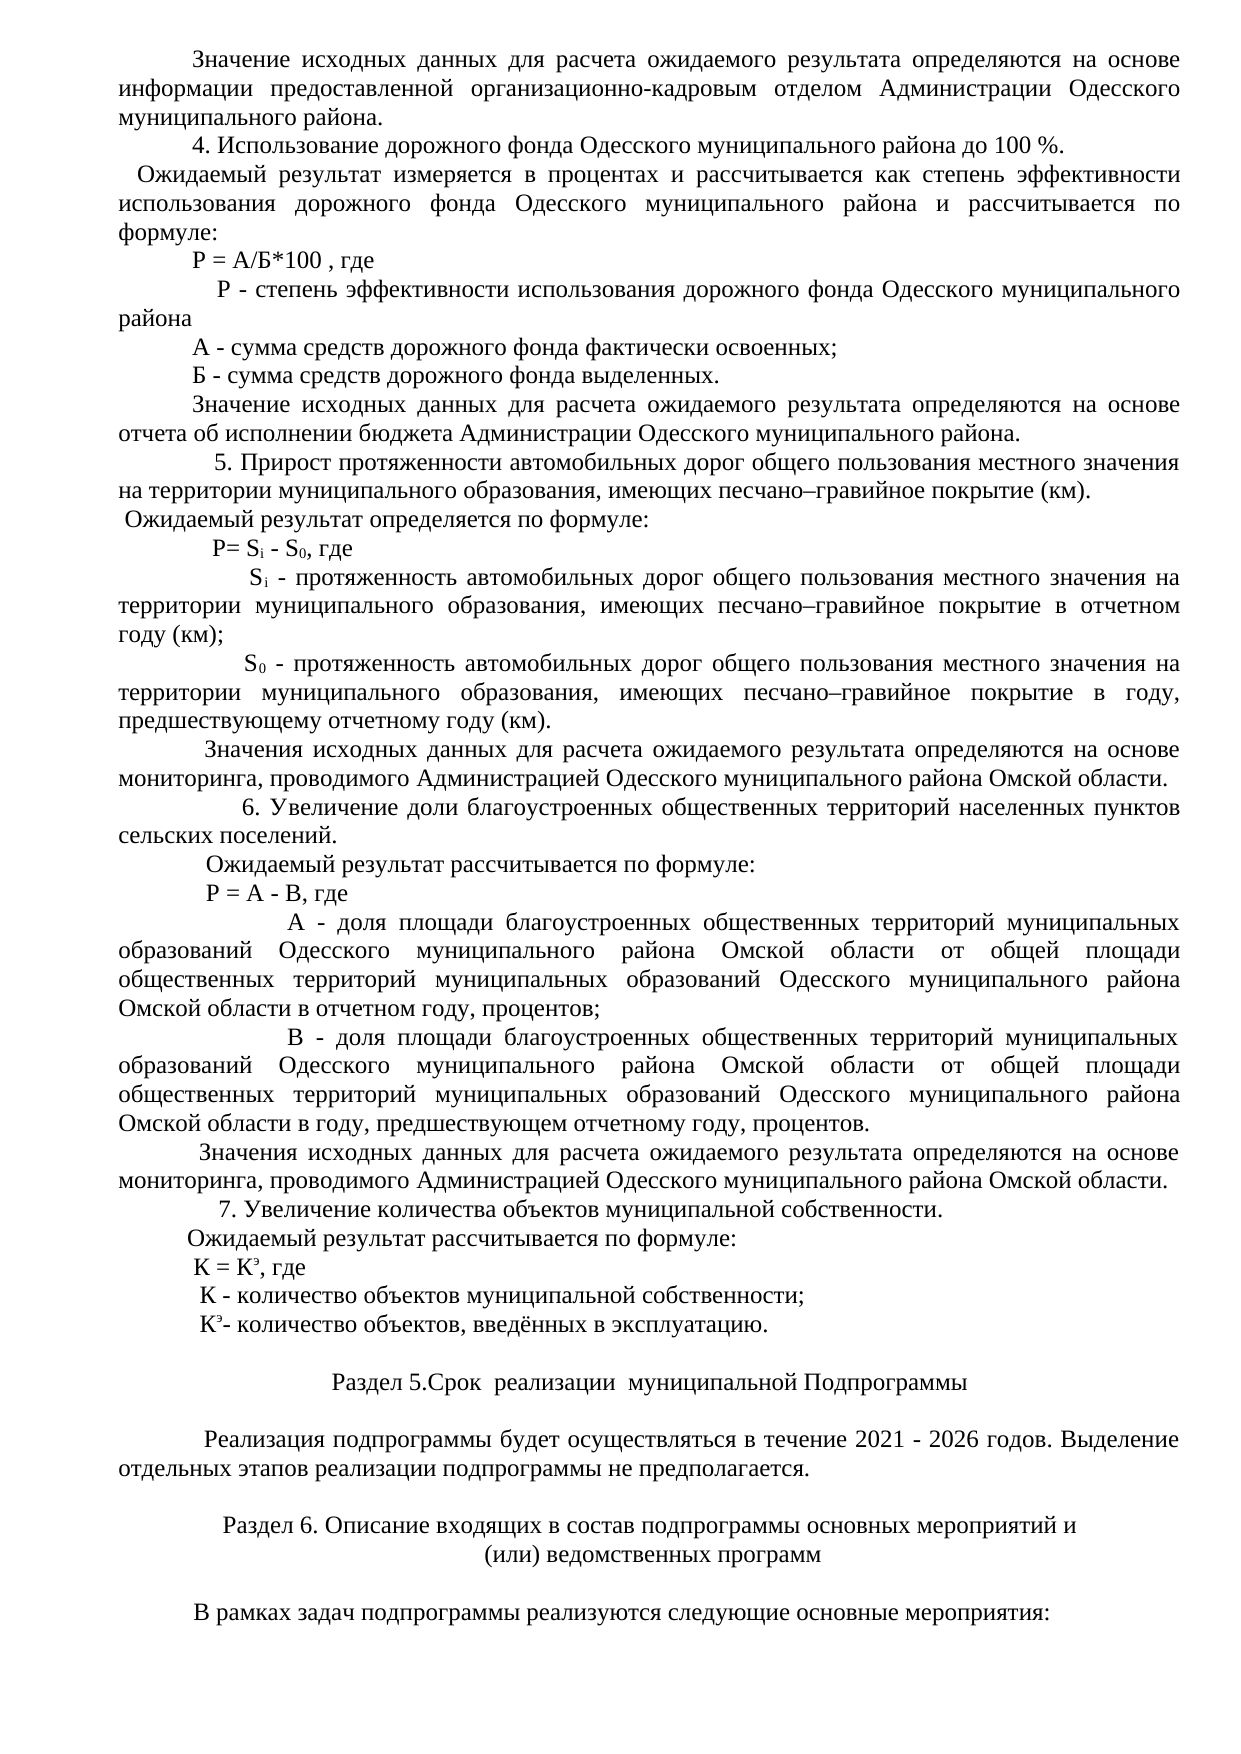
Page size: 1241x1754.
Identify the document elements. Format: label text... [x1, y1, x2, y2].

text Ожидаемый результат измеряется в процентах и рассчитывается как степень эффективности использования дорожного фонда Одесского муниципального района и рассчитывается по формуле: [118, 159, 1181, 246]
text К - количество объектов муниципальной собственности; [118, 1281, 1181, 1309]
text Раздел 5.Срок реализации муниципальной Подпрограммы [118, 1367, 1181, 1396]
text Б - сумма средств дорожного фонда выделенных. [118, 361, 1181, 389]
text Значения исходных данных для расчета ожидаемого результата определяются на основе мониторинга, проводимого Администрацией Одесского муниципального района Омской области. [118, 734, 1181, 792]
text Р - степень эффективности использования дорожного фонда Одесского муниципального района [118, 274, 1181, 332]
text Р= Si - S0, где [118, 533, 1181, 562]
text Ожидаемый результат рассчитывается по формуле: [118, 1223, 1181, 1252]
text (или) ведомственных программ [118, 1539, 1181, 1568]
text Р = А/Б*100 , где [118, 246, 1181, 274]
text Ожидаемый результат определяется по формуле: [118, 504, 1181, 533]
text А - сумма средств дорожного фонда фактически освоенных; [118, 332, 1181, 361]
text A - доля площади благоустроенных общественных территорий муниципальных образований Одесского муниципального района Омской области от общей площади общественных территорий муниципальных образований Одесского муниципального района Омской области в отчетном году, процентов; [118, 907, 1181, 1022]
text Значения исходных данных для расчета ожидаемого результата определяются на основе мониторинга, проводимого Администрацией Одесского муниципального района Омской области. [118, 1137, 1181, 1194]
text 5. Прирост протяженности автомобильных дорог общего пользования местного значения на территории муниципального образования, имеющих песчано–гравийное покрытие (км). [118, 447, 1181, 504]
text Si - протяженность автомобильных дорог общего пользования местного значения на территории муниципального образования, имеющих песчано–гравийное покрытие в отчетном году (км); [118, 562, 1181, 648]
text Значение исходных данных для расчета ожидаемого результата определяются на основе отчета об исполнении бюджета Администрации Одесского муниципального района. [118, 389, 1181, 447]
text Реализация подпрограммы будет осуществляться в течение 2021 - 2026 годов. Выделение отдельных этапов реализации подпрограммы не предполагается. [118, 1424, 1181, 1482]
text Кэ- количество объектов, введённых в эксплуатацию. [118, 1309, 1181, 1338]
text S0 - протяженность автомобильных дорог общего пользования местного значения на территории муниципального образования, имеющих песчано–гравийное покрытие в году, предшествующему отчетному году (км). [118, 648, 1181, 734]
text Раздел 6. Описание входящих в состав подпрограммы основных мероприятий и [118, 1511, 1181, 1539]
text 6. Увеличение доли благоустроенных общественных территорий населенных пунктов сельских поселений. [118, 792, 1181, 849]
text К = Кэ, где [118, 1252, 1181, 1281]
text 4. Использование дорожного фонда Одесского муниципального района до 100 %. [118, 131, 1181, 159]
text В рамках задач подпрограммы реализуются следующие основные мероприятия: [118, 1597, 1181, 1626]
text Ожидаемый результат рассчитывается по формуле: [118, 849, 1181, 878]
text Значение исходных данных для расчета ожидаемого результата определяются на основе информации предоставленной организационно-кадровым отделом Администрации Одесского муниципального района. [118, 44, 1181, 131]
text B - доля площади благоустроенных общественных территорий муниципальных образований Одесского муниципального района Омской области от общей площади общественных территорий муниципальных образований Одесского муниципального района Омской области в году, предшествующем отчетному году, процентов. [118, 1022, 1181, 1137]
text 7. Увеличение количества объектов муниципальной собственности. [118, 1194, 1181, 1223]
text Р = А - В, где [118, 878, 1181, 907]
